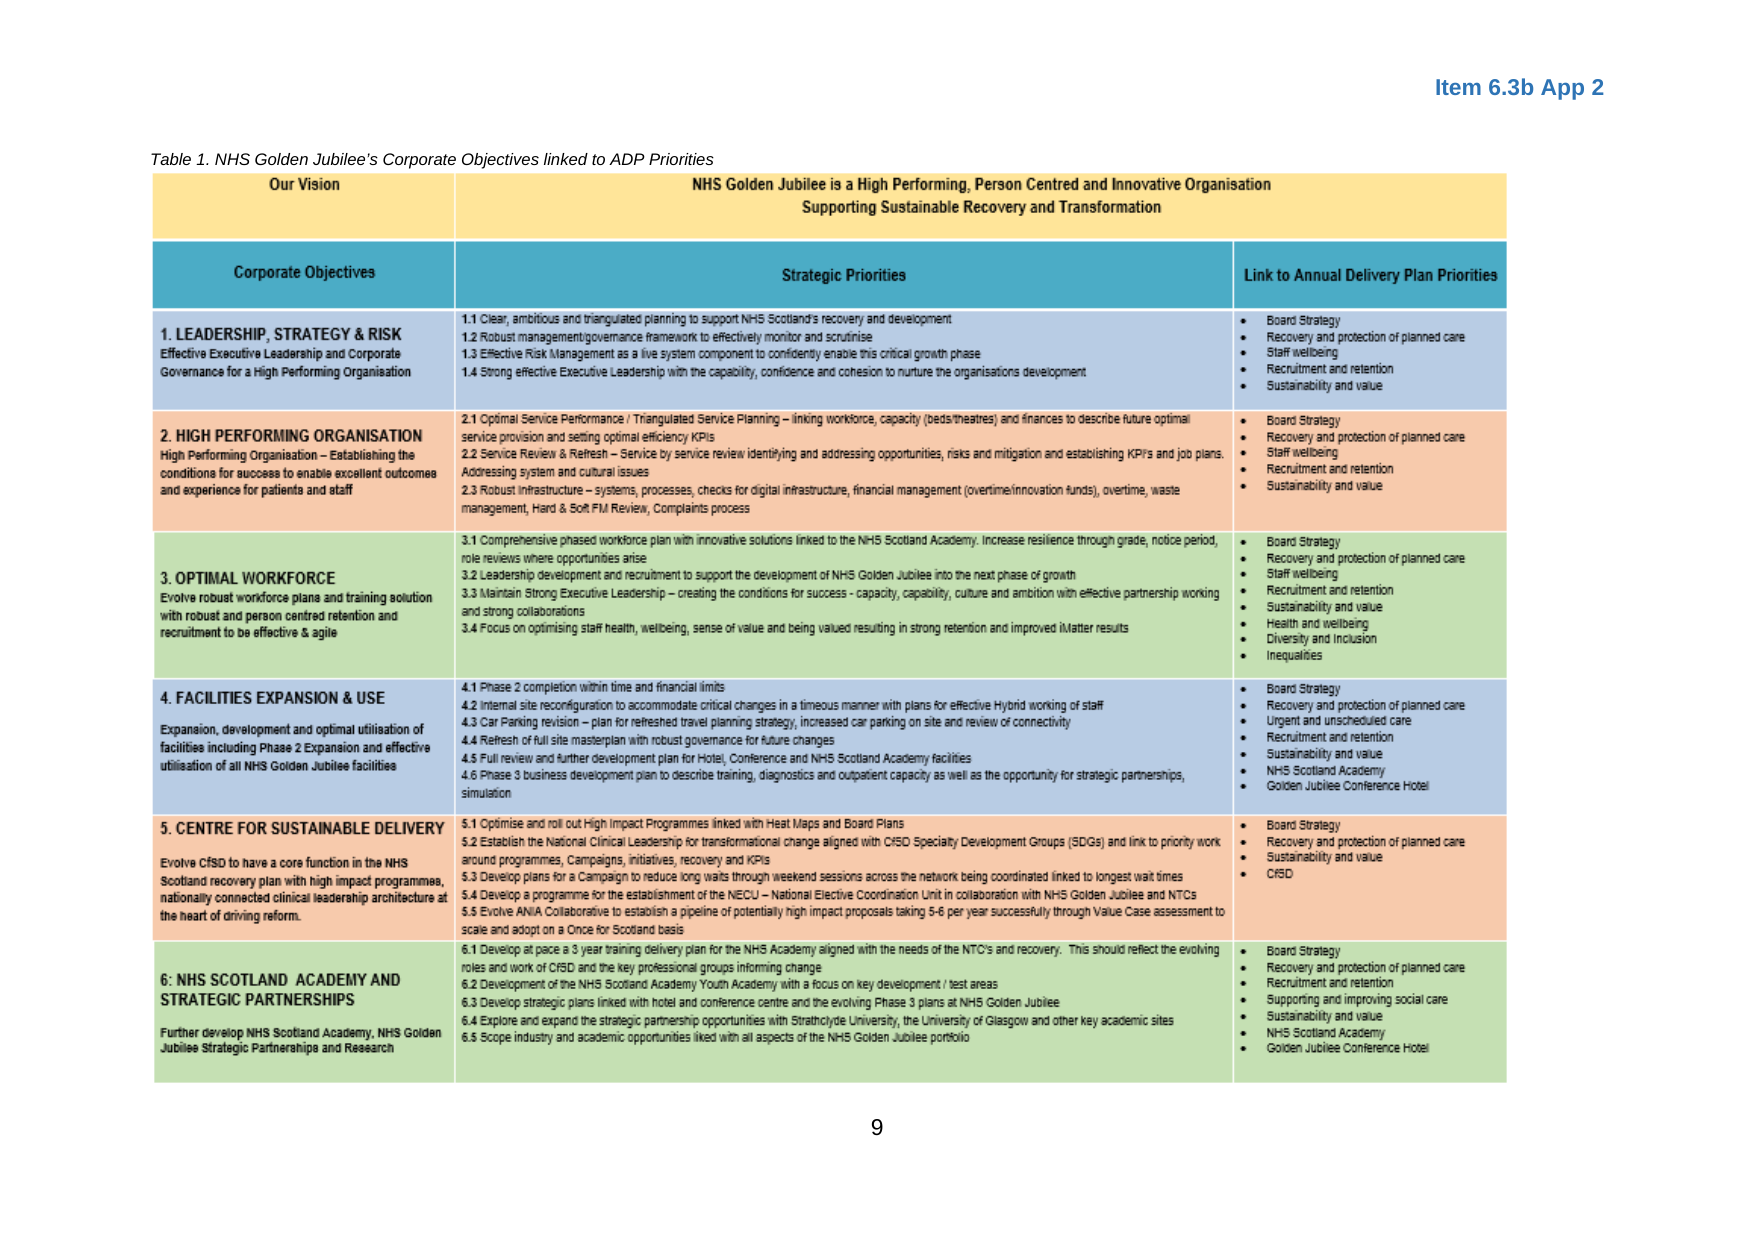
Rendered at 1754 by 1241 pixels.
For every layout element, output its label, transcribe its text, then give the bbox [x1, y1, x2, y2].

picture [150, 169, 1513, 1089]
